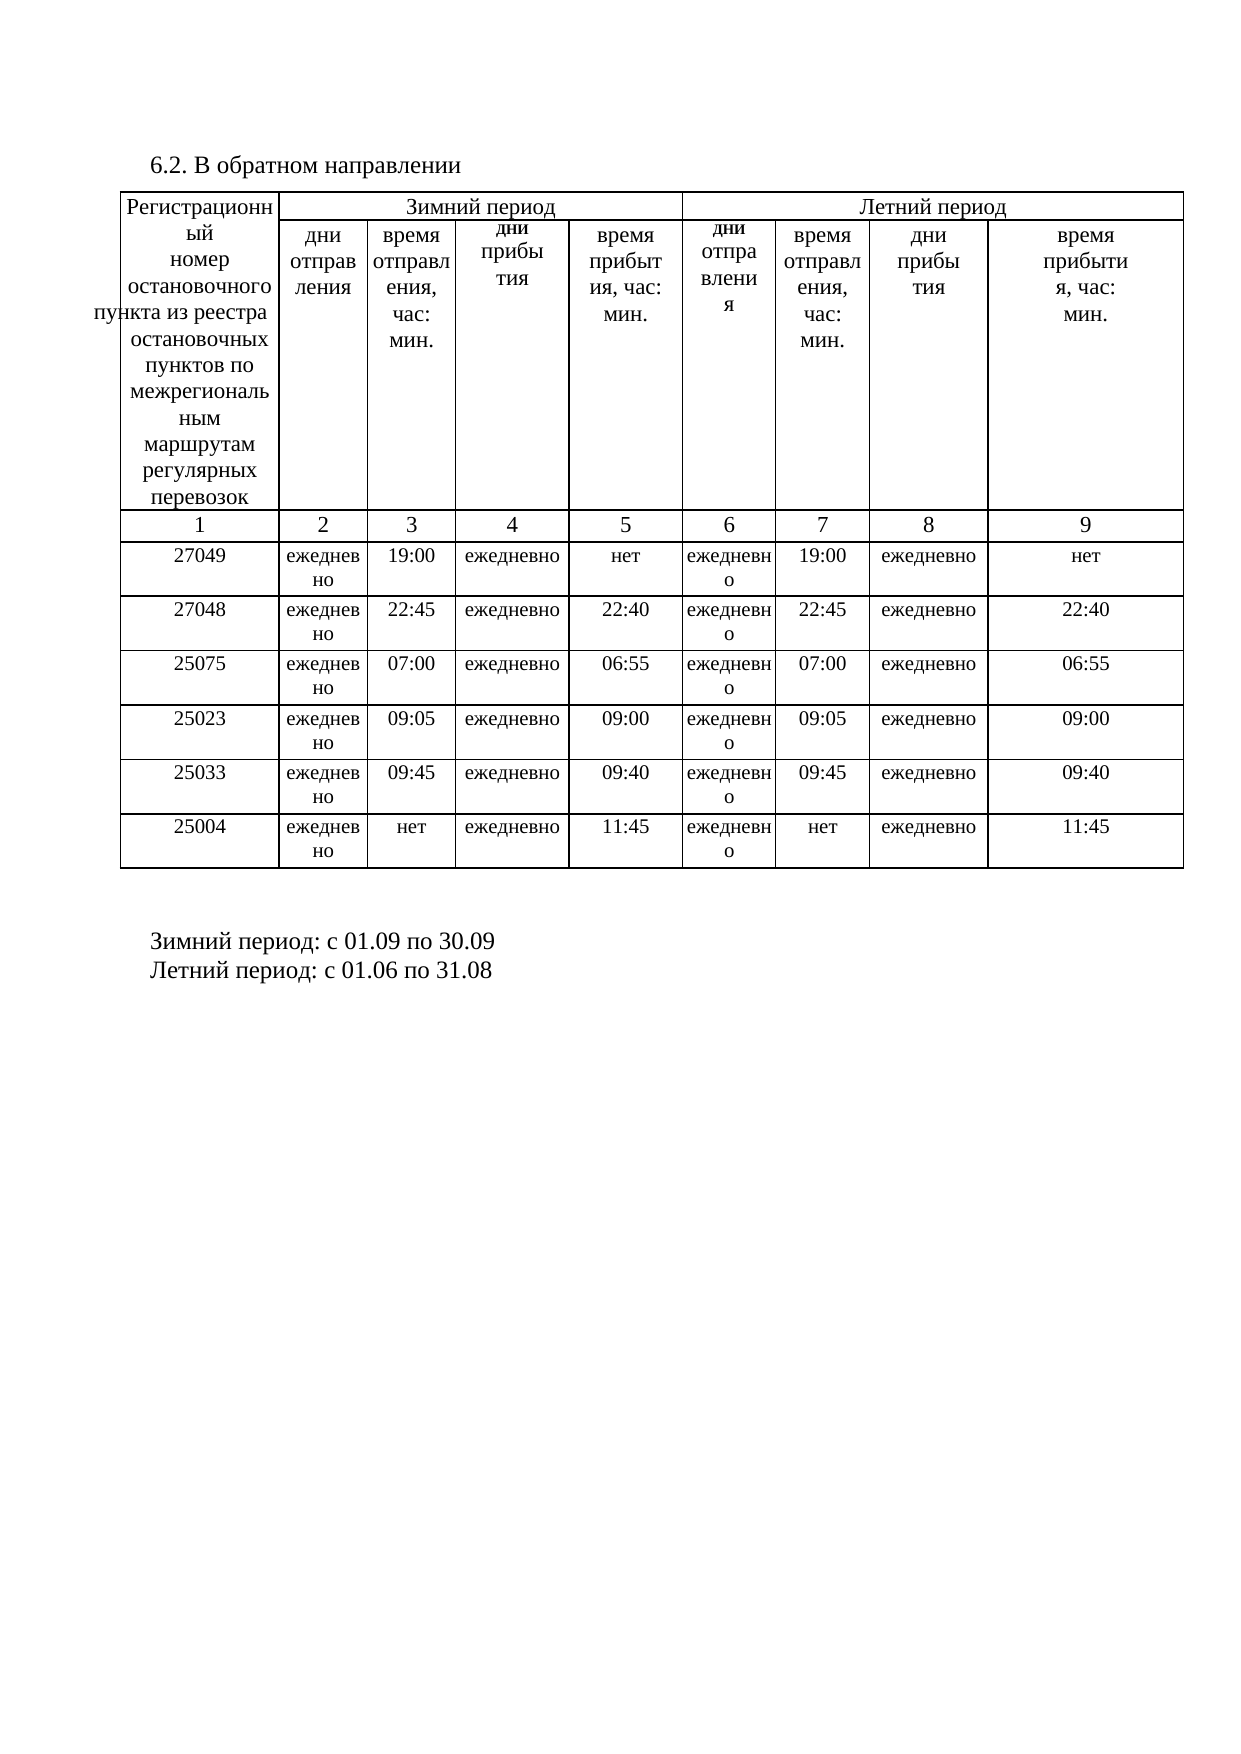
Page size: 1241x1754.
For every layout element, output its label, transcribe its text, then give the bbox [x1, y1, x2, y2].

table_cell ДНИ отпра влени я [683, 221, 775, 509]
table_cell 6 [683, 511, 775, 541]
table_cell ежедневно [456, 706, 568, 758]
table_cell 1 [121, 511, 278, 541]
table_cell 25075 [121, 651, 278, 704]
table_cell 07:00 [776, 651, 869, 704]
table_cell 5 [570, 511, 682, 541]
table_cell 4 [456, 511, 568, 541]
table_cell 11:45 [989, 815, 1183, 867]
table_cell ежедневно [870, 651, 987, 704]
table_cell 09:00 [570, 706, 682, 758]
table_cell дни прибы тия [870, 221, 987, 509]
table_cell 09:40 [989, 760, 1183, 813]
table_cell 22:45 [776, 597, 869, 650]
table_cell 09:05 [368, 706, 455, 758]
table_cell ДНИ прибы тия [456, 221, 568, 509]
table_cell дни отправ ления [280, 221, 367, 509]
table_cell ежедневно [870, 597, 987, 650]
table_cell время отправл ения, час: мин. [368, 221, 455, 509]
table_cell ежедневно [280, 760, 367, 813]
table_cell ежедневно [280, 597, 367, 650]
table_cell ежедневно [870, 815, 987, 867]
table_cell ежедневно [870, 760, 987, 813]
table_cell ежедневно [683, 706, 775, 758]
table_cell ежедневно [870, 706, 987, 758]
text 6.2. В обратном направлении [150, 150, 1090, 179]
table_cell 2 [280, 511, 367, 541]
table_cell 19:00 [368, 543, 455, 595]
table_cell ежедневно [870, 543, 987, 595]
text Зимний период: с 01.09 по 30.09 [150, 926, 1090, 955]
table_cell время отправл ения, час: мин. [776, 221, 869, 509]
table_cell нет [776, 815, 869, 867]
table_cell 22:40 [570, 597, 682, 650]
table_cell 19:00 [776, 543, 869, 595]
table_cell 25004 [121, 815, 278, 867]
table_cell 25033 [121, 760, 278, 813]
table_cell нет [989, 543, 1183, 595]
table_cell ежедневно [456, 760, 568, 813]
table_header Регистрационный номер остановочного пункта из реестра остановочных пунктов по межрегиональным маршрутам регулярных перевозок [121, 193, 278, 509]
table_cell 22:45 [368, 597, 455, 650]
table_cell 7 [776, 511, 869, 541]
table_cell ежедневно [280, 543, 367, 595]
table_cell 3 [368, 511, 455, 541]
table_cell время прибыт ия, час: мин. [570, 221, 682, 509]
table_cell 07:00 [368, 651, 455, 704]
table_cell нет [570, 543, 682, 595]
table_cell ежедневно [456, 543, 568, 595]
table_cell ежедневно [683, 543, 775, 595]
table_cell 9 [989, 511, 1183, 541]
table_cell 27049 [121, 543, 278, 595]
table_cell 27048 [121, 597, 278, 650]
table_cell 09:45 [776, 760, 869, 813]
table_cell ежедневно [280, 815, 367, 867]
table_cell 11:45 [570, 815, 682, 867]
table_cell 25023 [121, 706, 278, 758]
table_cell 06:55 [570, 651, 682, 704]
table_cell время прибыти я, час: мин. [989, 221, 1183, 509]
table_cell ежедневно [280, 651, 367, 704]
table_cell 06:55 [989, 651, 1183, 704]
table_cell 09:00 [989, 706, 1183, 758]
table_cell ежедневно [683, 760, 775, 813]
table_cell 8 [870, 511, 987, 541]
table_cell 09:45 [368, 760, 455, 813]
table_cell 09:40 [570, 760, 682, 813]
table_cell ежедневно [456, 651, 568, 704]
table_header Зимний период [280, 193, 682, 219]
table_cell 09:05 [776, 706, 869, 758]
table_header Летний период [683, 193, 1183, 219]
table_cell 22:40 [989, 597, 1183, 650]
table_cell ежедневно [456, 597, 568, 650]
text Летний период: с 01.06 по 31.08 [150, 955, 1090, 984]
table_cell ежедневно [280, 706, 367, 758]
table_cell ежедневно [456, 815, 568, 867]
table_cell ежедневно [683, 651, 775, 704]
table_cell ежедневно [683, 597, 775, 650]
table_cell нет [368, 815, 455, 867]
table_cell ежедневно [683, 815, 775, 867]
